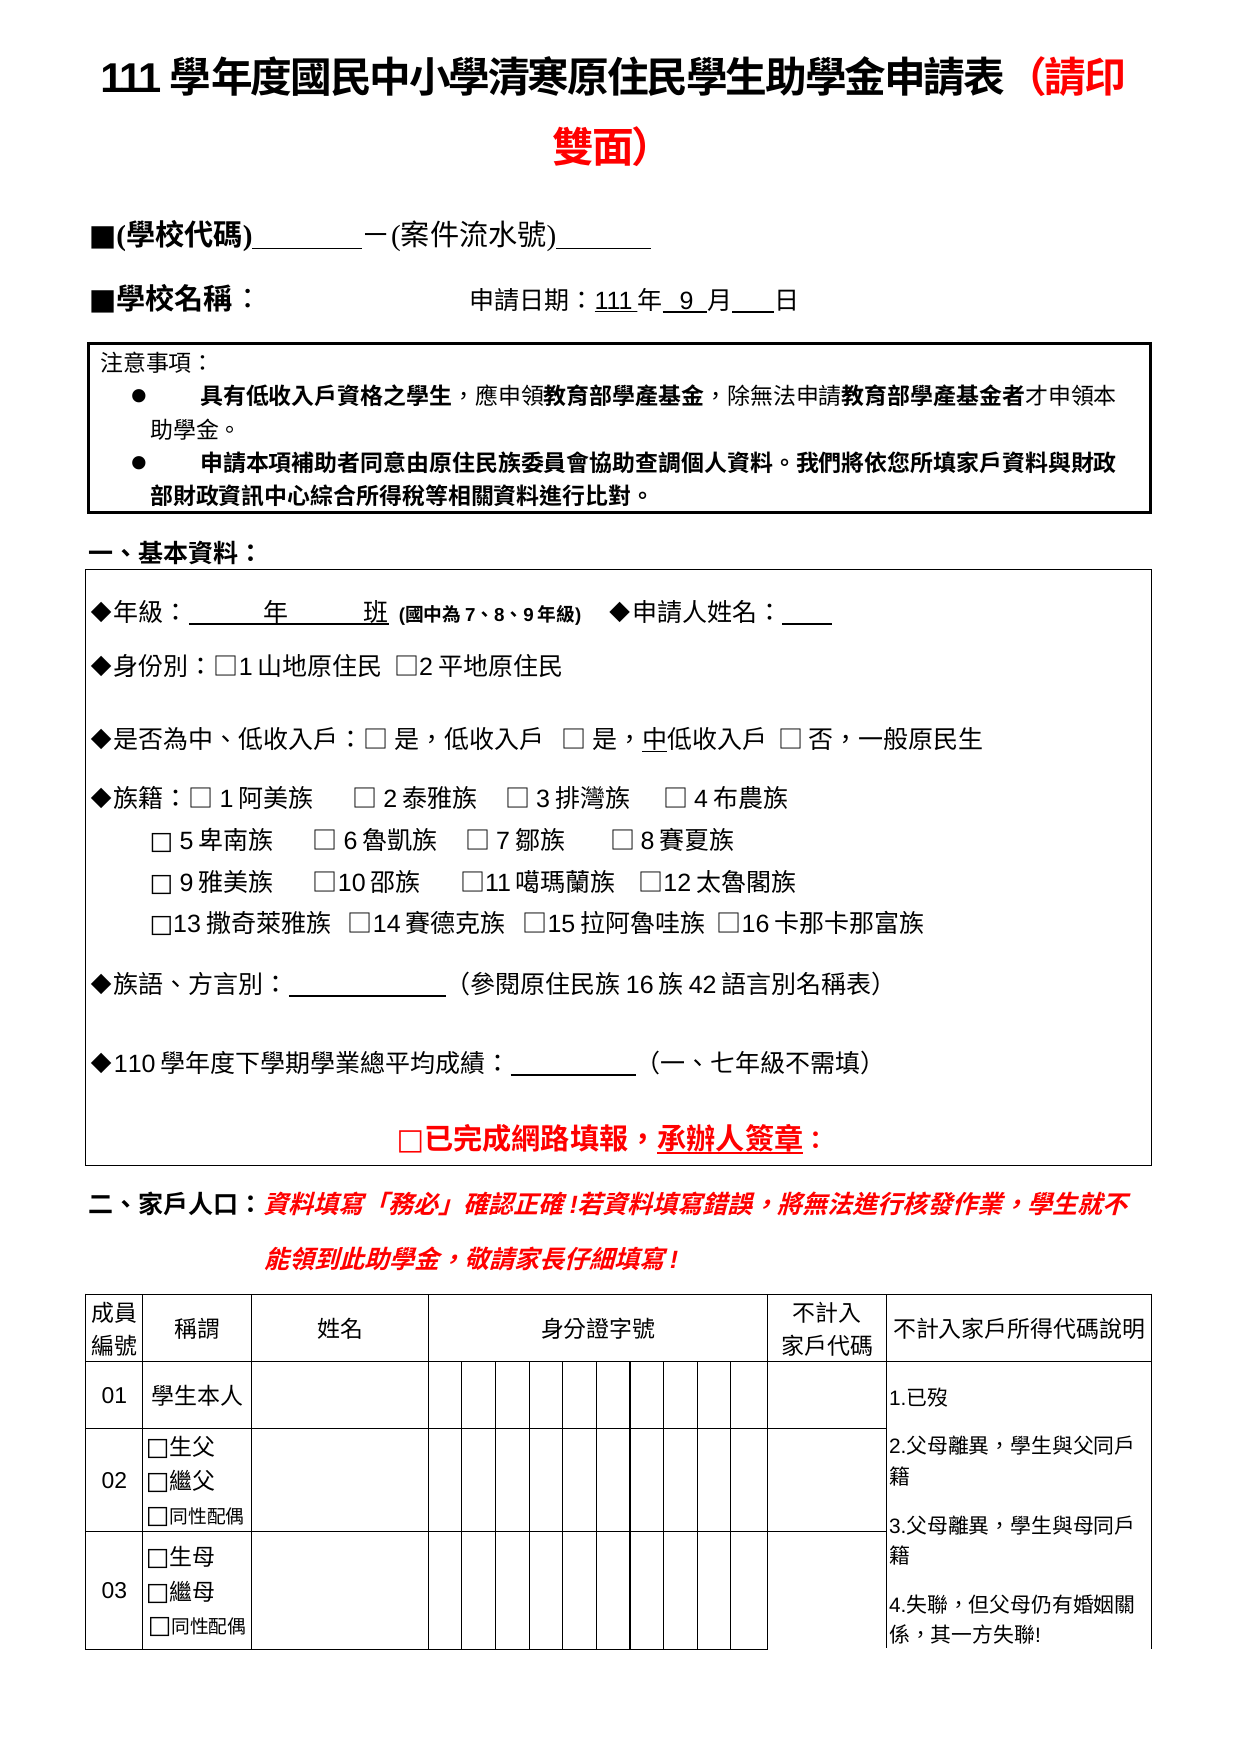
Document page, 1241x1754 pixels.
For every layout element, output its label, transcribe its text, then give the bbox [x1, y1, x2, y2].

table_cell [530, 1532, 562, 1648]
table_cell [768, 1429, 886, 1531]
table_cell [698, 1362, 730, 1428]
table_cell [252, 1429, 428, 1531]
table_header 年級： 年 班 (國中為7、8、9年級) 申請人姓名： 身份別：□1山地原住民 □2平地原住民 是否為中、低收入戶：□ 是，低收入戶 □ 是，中低收入戶 □ 否，一般原民生 族籍：□ 1阿美族 □ 2泰雅族 □ 3排灣族 □ 4布農族 □ 5卑南族 □ 6魯凱族 □ 7鄒族 □ 8賽夏族 □ 9雅美族 □10邵族 □11噶瑪蘭族 □12太魯閣族 □13撒奇萊雅族 □14賽德克族 □15拉阿魯哇族 □16卡那卡那富族 族語、方言別： （參閱原住民族16族42語言別名稱表） 110學年度下學期學業總平均成績： （一、七年級不需填） □已完成網路填報，承辦人簽章： [86, 570, 1151, 1165]
table_cell [664, 1362, 697, 1428]
table_cell [597, 1362, 629, 1428]
table_cell [429, 1362, 461, 1428]
table_header 成員 編號 [86, 1295, 142, 1361]
table_cell 02 [86, 1429, 142, 1531]
table_cell [496, 1429, 529, 1531]
table_cell [496, 1362, 529, 1428]
text 二、家戶人口：資料填寫「務必」確認正確 !若資料填寫錯誤，將無法進行核發作業，學生就不能領到此助學金，敬請家長仔細填寫 ! [89, 1185, 1137, 1275]
text 111學年度國民中小學清寒原住民學生助學金申請表（請印雙面） [89, 44, 1137, 174]
table_cell [698, 1429, 730, 1531]
table_cell [563, 1362, 596, 1428]
text 一、基本資料： [89, 533, 1137, 569]
table_cell [731, 1532, 767, 1648]
table_cell [768, 1362, 886, 1428]
table_cell [597, 1429, 629, 1531]
table_cell [429, 1532, 461, 1648]
table_header 身分證字號 [429, 1295, 767, 1361]
table_header 不計入 家戶代碼 [768, 1295, 886, 1361]
table_cell [631, 1532, 663, 1648]
table_cell [563, 1532, 596, 1648]
table_cell [530, 1362, 562, 1428]
table_cell 1.已歿 2.父母離異，學生與父同戶籍 3.父母離異，學生與母同戶籍 4.失聯，但父母仍有婚姻關係，其一方失聯! [887, 1362, 1151, 1648]
table_cell [462, 1532, 495, 1648]
table_cell [462, 1362, 495, 1428]
table_cell [731, 1362, 767, 1428]
table_cell [252, 1532, 428, 1648]
text ■學校名稱： 申請日期：111年 9 月 日 [89, 275, 1137, 318]
table_cell [631, 1429, 663, 1531]
table_cell □生母 □繼母 □同性配偶 [143, 1532, 251, 1648]
table_cell [631, 1362, 663, 1428]
table_header 稱謂 [143, 1295, 251, 1361]
table_cell [597, 1532, 629, 1648]
table_cell [664, 1532, 697, 1648]
table_cell 03 [86, 1532, 142, 1648]
table_header 姓名 [252, 1295, 428, 1361]
text ■(學校代碼) －(案件流水號) [89, 212, 1137, 254]
table_cell 學生本人 [143, 1362, 251, 1428]
table_cell [768, 1532, 886, 1648]
table_cell [252, 1362, 428, 1428]
table_cell [698, 1532, 730, 1648]
table_cell □生父 □繼父 □同性配偶 [143, 1429, 251, 1531]
table_header 注意事項： 具有低收入戶資格之學生，應申領教育部學產基金，除無法申請教育部學產基金者才申領本助學金。 申請本項補助者同意由原住民族委員會協助查調個人資料。我們將依您所填家戶資料與財政部財政資訊中心綜合所得稅等相關資料進行比對。 [90, 345, 1149, 511]
table_cell [429, 1429, 461, 1531]
table_cell [530, 1429, 562, 1531]
table_cell 01 [86, 1362, 142, 1428]
table_cell [563, 1429, 596, 1531]
table_header 不計入家戶所得代碼說明 [887, 1295, 1151, 1361]
table_cell [731, 1429, 767, 1531]
table_cell [462, 1429, 495, 1531]
table_cell [664, 1429, 697, 1531]
table_cell [496, 1532, 529, 1648]
